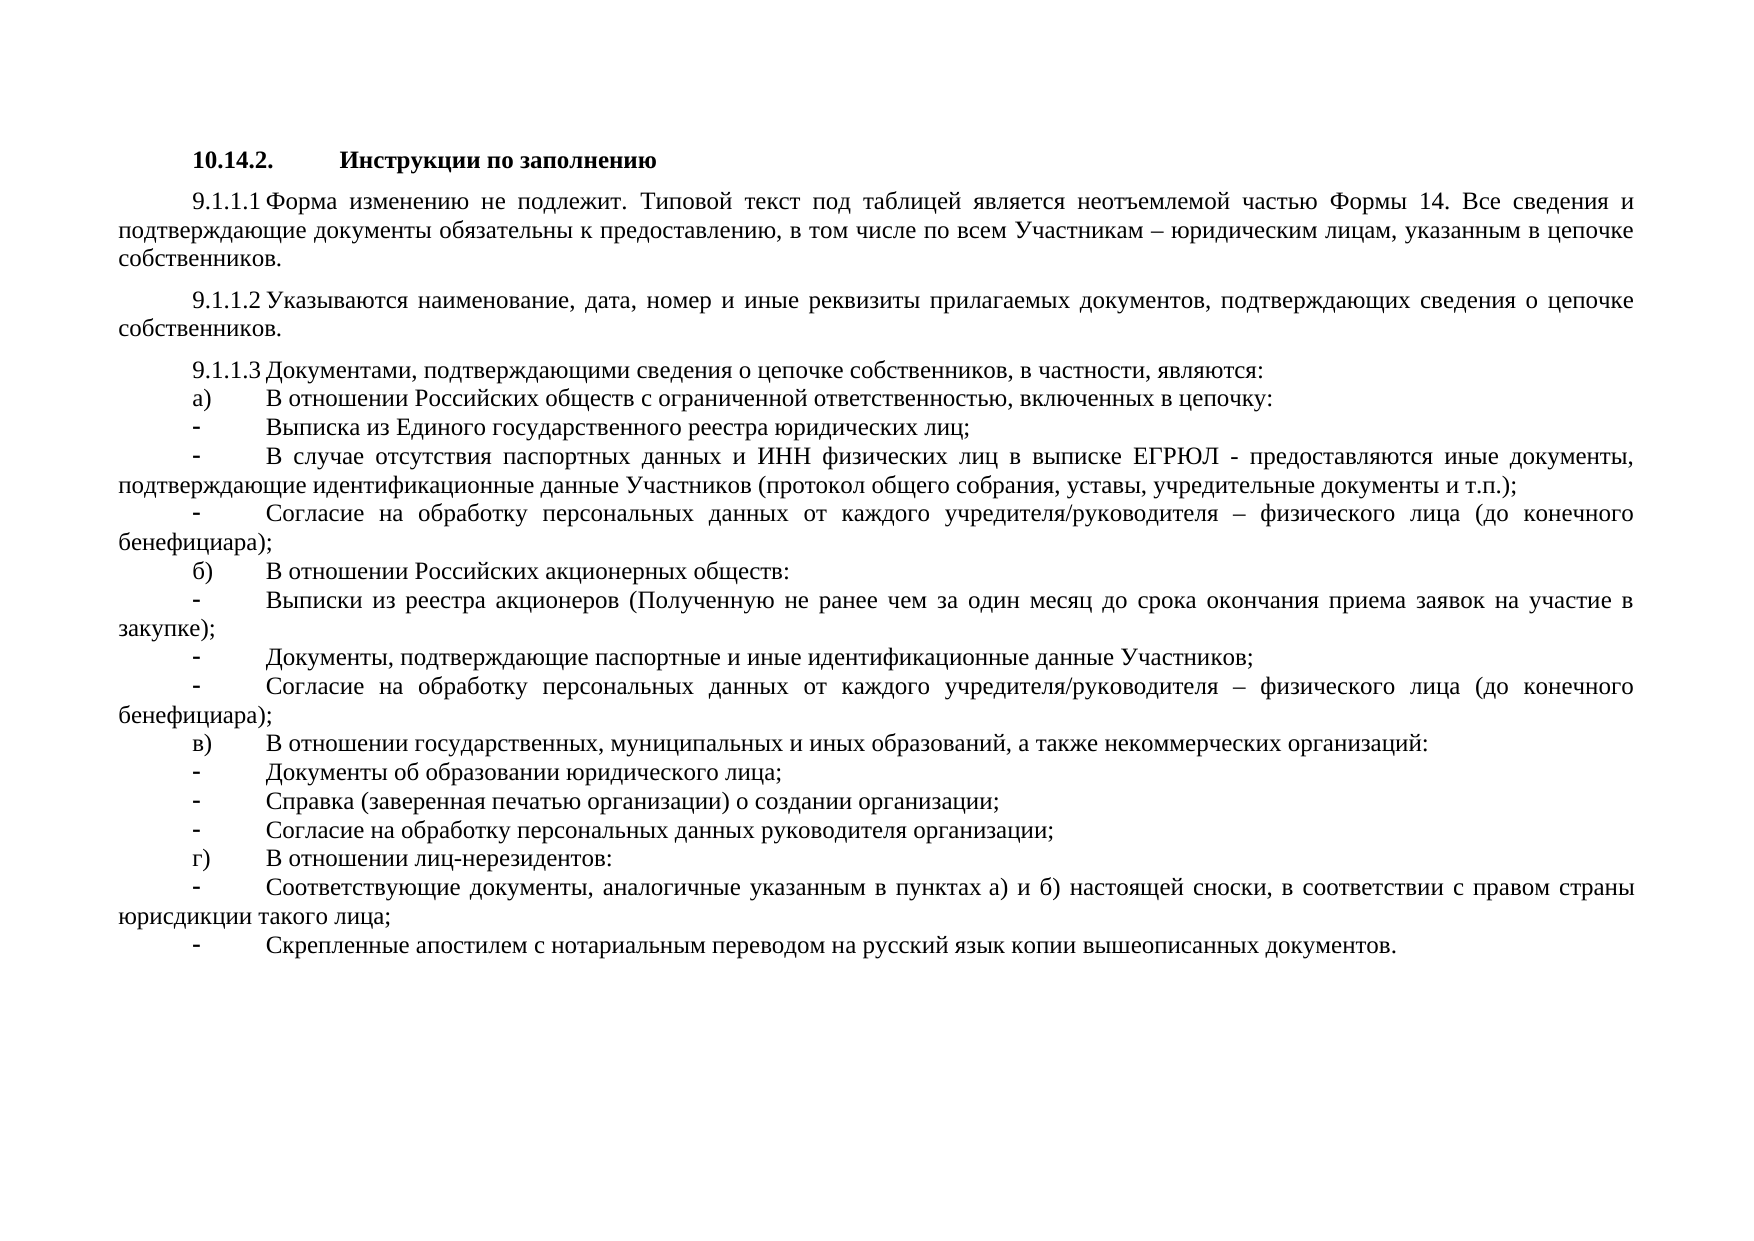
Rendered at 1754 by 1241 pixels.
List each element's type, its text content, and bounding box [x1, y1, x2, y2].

list В случае отсутствия паспортных данных и ИНН физических лиц в выписке ЕГРЮЛ - предоставляются иные документы, подтверждающие идентификационные данные Участников (протокол общего собрания, уставы, учредительные документы и т.п.); [118, 441, 1636, 498]
list Форма изменению не подлежит. Типовой текст под таблицей является неотъемлемой частью Формы 14. Все сведения и подтверждающие документы обязательны к предоставлению, в том числе по всем Участникам – юридическим лицам, указанным в цепочке собственников. [118, 186, 1636, 272]
list В отношении Российских обществ с ограниченной ответственностью, включенных в цепочку: [118, 383, 1636, 412]
list Согласие на обработку персональных данных от каждого учредителя/руководителя – физического лица (до конечного бенефициара); [118, 498, 1636, 556]
list Документами, подтверждающими сведения о цепочке собственников, в частности, являются: [118, 355, 1636, 383]
list Инструкции по заполнению [118, 145, 1636, 173]
list Указываются наименование, дата, номер и иные реквизиты прилагаемых документов, подтверждающих сведения о цепочке собственников. [118, 285, 1636, 342]
list В отношении государственных, муниципальных и иных образований, а также некоммерческих организаций: [118, 728, 1636, 757]
list В отношении Российских акционерных обществ: [118, 556, 1636, 585]
list Согласие на обработку персональных данных от каждого учредителя/руководителя – физического лица (до конечного бенефициара); [118, 671, 1636, 728]
list Выписка из Единого государственного реестра юридических лиц; [118, 412, 1636, 441]
list Справка (заверенная печатью организации) о создании организации; [118, 786, 1636, 815]
list Скрепленные апостилем с нотариальным переводом на русский язык копии вышеописанных документов. [118, 930, 1636, 958]
list Согласие на обработку персональных данных руководителя организации; [118, 815, 1636, 843]
list Выписки из реестра акционеров (Полученную не ранее чем за один месяц до срока окончания приема заявок на участие в закупке); [118, 585, 1636, 642]
list Документы об образовании юридического лица; [118, 757, 1636, 786]
list Документы, подтверждающие паспортные и иные идентификационные данные Участников; [118, 642, 1636, 671]
list В отношении лиц-нерезидентов: [118, 843, 1636, 872]
list Соответствующие документы, аналогичные указанным в пунктах а) и б) настоящей сноски, в соответствии с правом страны юрисдикции такого лица; [118, 872, 1636, 930]
